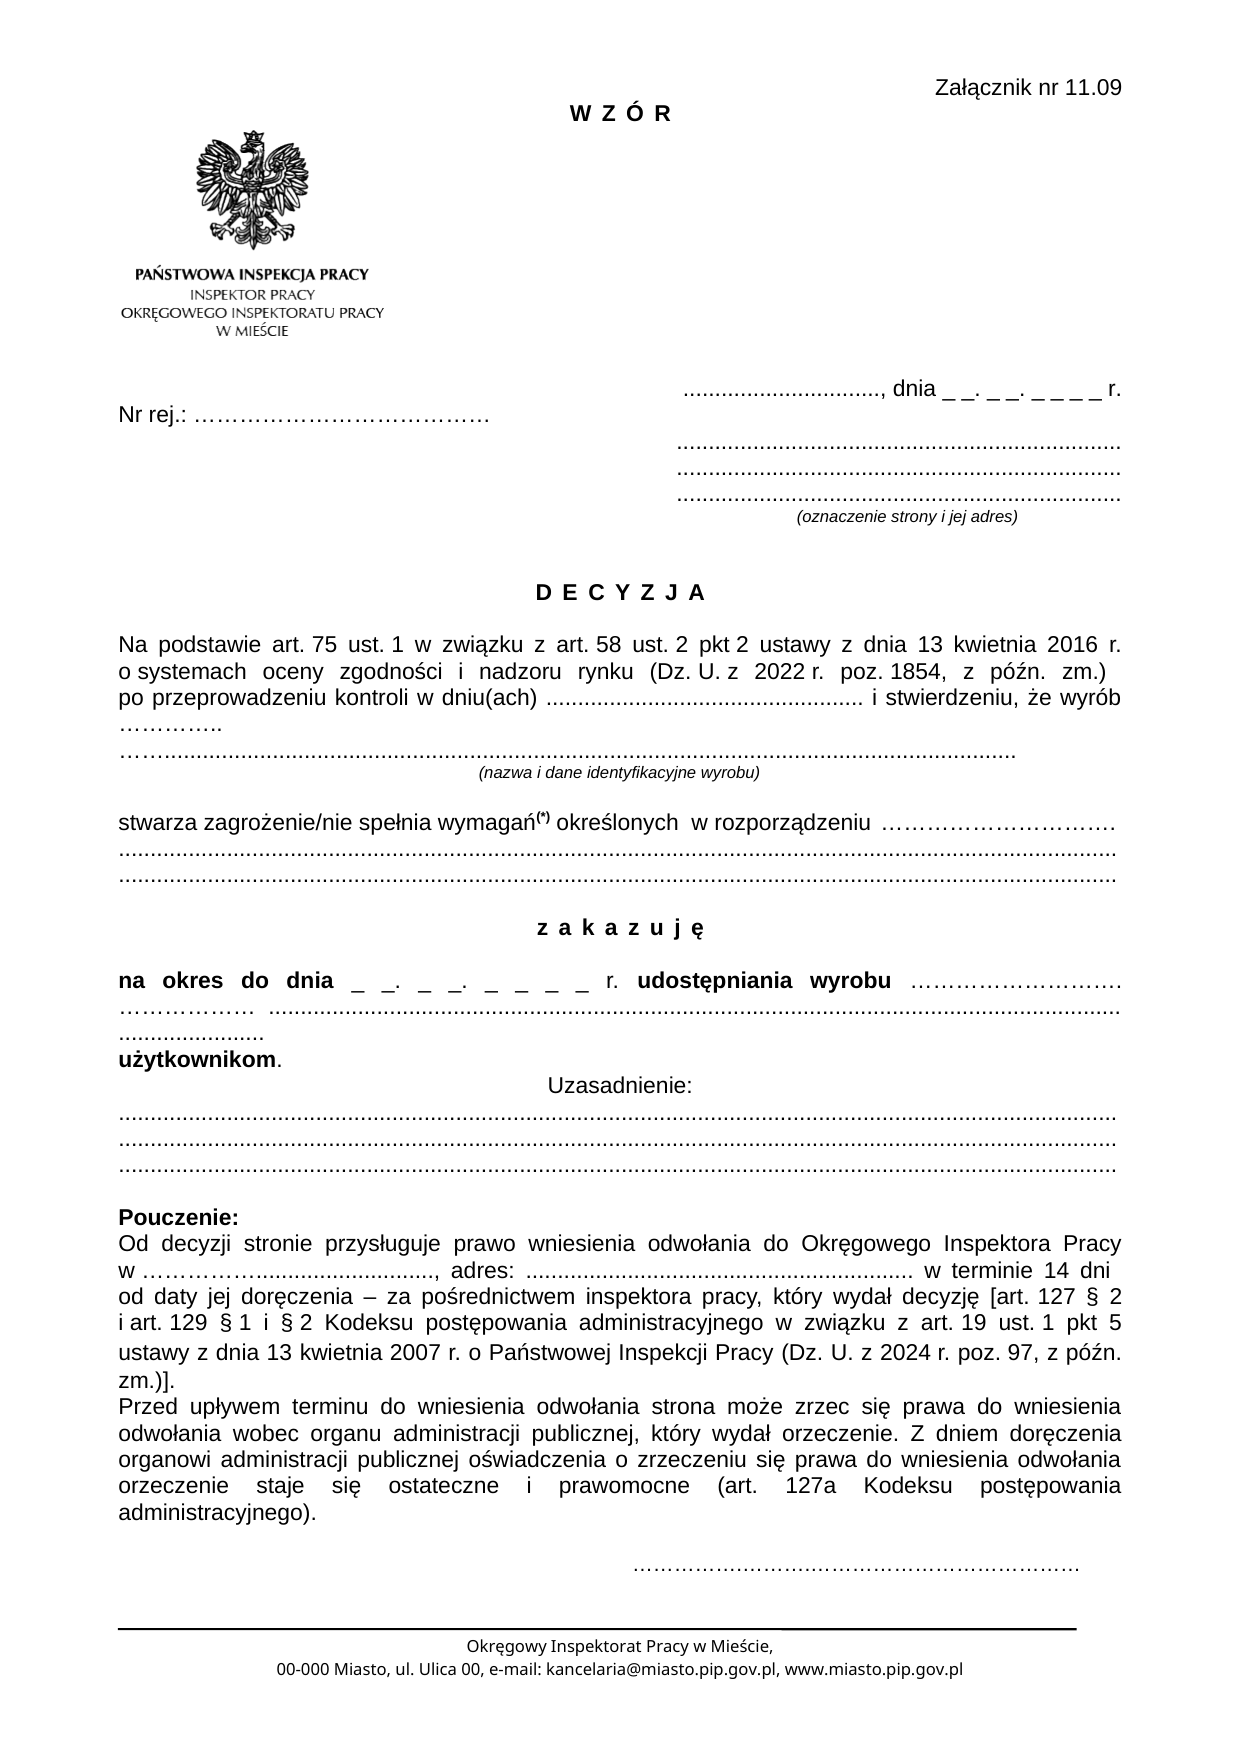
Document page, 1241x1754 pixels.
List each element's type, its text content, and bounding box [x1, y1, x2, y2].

text …………….……….………………………………… [591, 1551, 1122, 1575]
text ..............................., dnia _ _. _ _. _ _ _ _ r. [118, 375, 1122, 401]
text ....................................................................................................................................................................................................................................................................................................................................................................................................................................................................................... [118, 1098, 1122, 1177]
text ............................................................................................................................................................. [118, 861, 1122, 888]
text Pouczenie: [118, 1204, 1122, 1230]
text DECYZJA [118, 578, 1122, 605]
text zakazuję [118, 914, 1122, 940]
text Od decyzji stronie przysługuje prawo wniesienia odwołania do Okręgowego Inspektora Pracy w ……………............................, adres: ............................................................. w terminie 14 dni od daty jej doręczenia – za pośrednictwem inspektora pracy, który wydał decyzję [art. 127 § 2 i art. 129 § 1 i § 2 Kodeksu postępowania administracyjnego w związku z art. 19 ust. 1 pkt 5 ustawy z dnia 13 kwietnia 2007 r. o Państwowej Inspekcji Pracy (Dz. U. z 2024 r. poz. 97, z późn. zm.)]. [118, 1230, 1122, 1393]
text Na podstawie art. 75 ust. 1 w związku z art. 58 ust. 2 pkt 2 ustawy z dnia 13 kwietnia 2016 r. o systemach oceny zgodności i nadzoru rynku (Dz. U. z 2022 r. poz. 1854, z późn. zm.) po przeprowadzeniu kontroli w dniu(ach) .................................................. i stwierdzeniu, że wyrób …………..……...................................................................................................................................... [118, 631, 1122, 763]
text ...................................................................... [118, 454, 1122, 480]
text stwarza zagrożenie/nie spełnia wymagań(*) określonych w rozporządzeniu …………………………. [118, 808, 1122, 835]
text ...................................................................... [118, 428, 1122, 454]
text Nr rej.: ………………………………… [118, 401, 1122, 428]
text ............................................................................................................................................................. [118, 835, 1122, 861]
text użytkownikom. [118, 1046, 1122, 1072]
picture [118, 126, 387, 344]
text (nazwa i dane identyfikacyjne wyrobu) [118, 763, 1122, 782]
text Przed upływem terminu do wniesienia odwołania strona może zrzec się prawa do wniesienia odwołania wobec organu administracji publicznej, który wydał orzeczenie. Z dniem doręczenia organowi administracji publicznej oświadczenia o zrzeczeniu się prawa do wniesienia odwołania orzeczenie staje się ostateczne i prawomocne (art. 127a Kodeksu postępowania administracyjnego). [118, 1393, 1122, 1525]
text ...................................................................... [118, 480, 1122, 507]
text Uzasadnienie: [118, 1072, 1122, 1098]
text na okres do dnia _ _. _ _. _ _ _ _ r. udostępniania wyrobu ……………………….……………… ............................................................................................................................................................. [118, 967, 1122, 1046]
text (oznaczenie strony i jej adres) [694, 507, 1122, 526]
